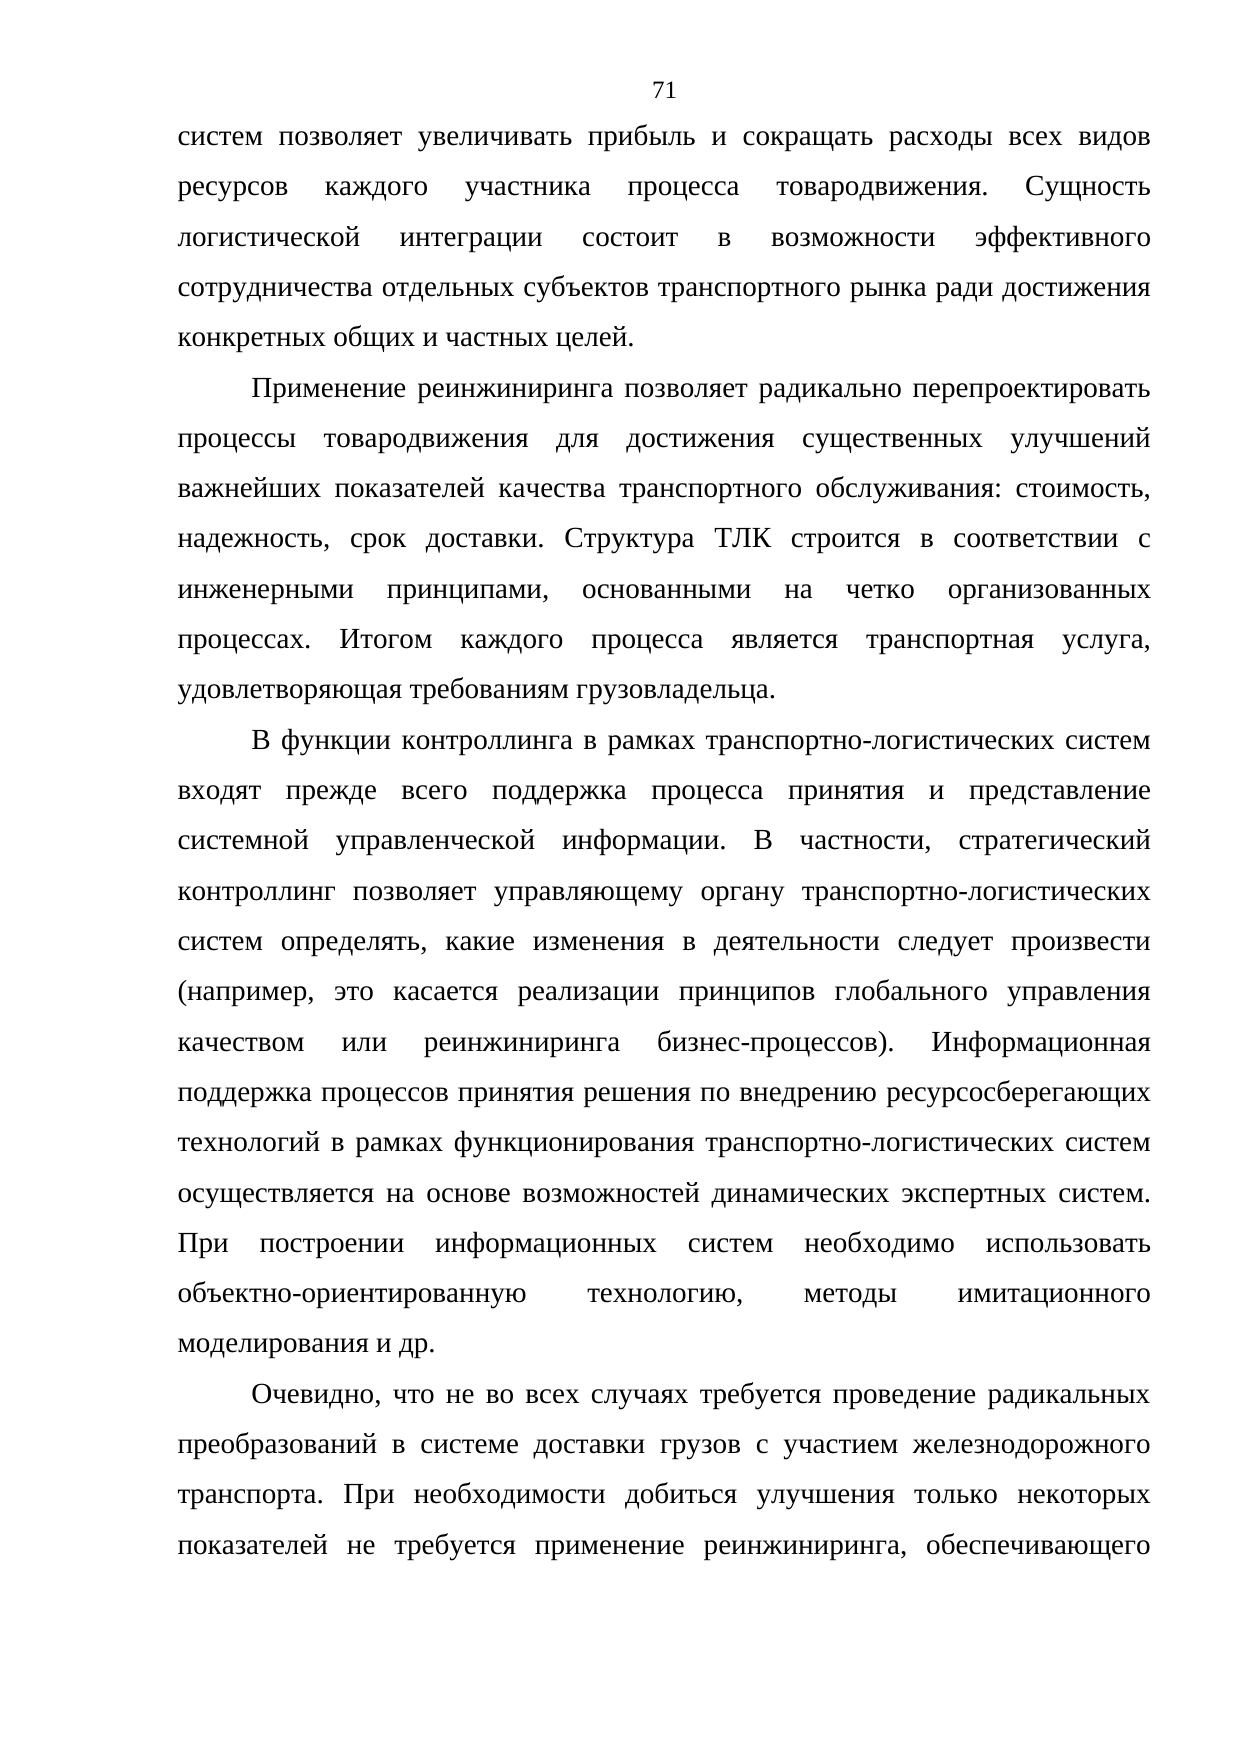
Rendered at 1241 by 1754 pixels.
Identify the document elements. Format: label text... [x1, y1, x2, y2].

text В функции контроллинга в рамках транспортно-логистических систем входят прежде всего поддержка процесса принятия и представление системной управленческой информации. В частности, стратегический контроллинг позволяет управляющему органу транспортно-логистических систем определять, какие изменения в деятельности следует произвести (например, это касается реализации принципов глобального управления качеством или реинжиниринга бизнес-процессов). Информационная поддержка процессов принятия решения по внедрению ресурсосберегающих технологий в рамках функционирования транспортно-логистических систем осуществляется на основе возможностей динамических экспертных систем. При построении информационных систем необходимо использовать объектно-ориентированную технологию, методы имитационного моделирования и др. [177, 722, 1152, 1359]
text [177, 1376, 1152, 1560]
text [177, 118, 1152, 353]
text Применение реинжиниринга позволяет радикально перепроектировать процессы товародвижения для достижения существенных улучшений важнейших показателей качества транспортного обслуживания: стоимость, надежность, срок доставки. Структура ТЛК строится в соответствии с инженерными принципами, основанными на четко организованных процессах. Итогом каждого процесса является транспортная услуга, удовлетворяющая требованиям грузовладельца. [177, 370, 1152, 705]
